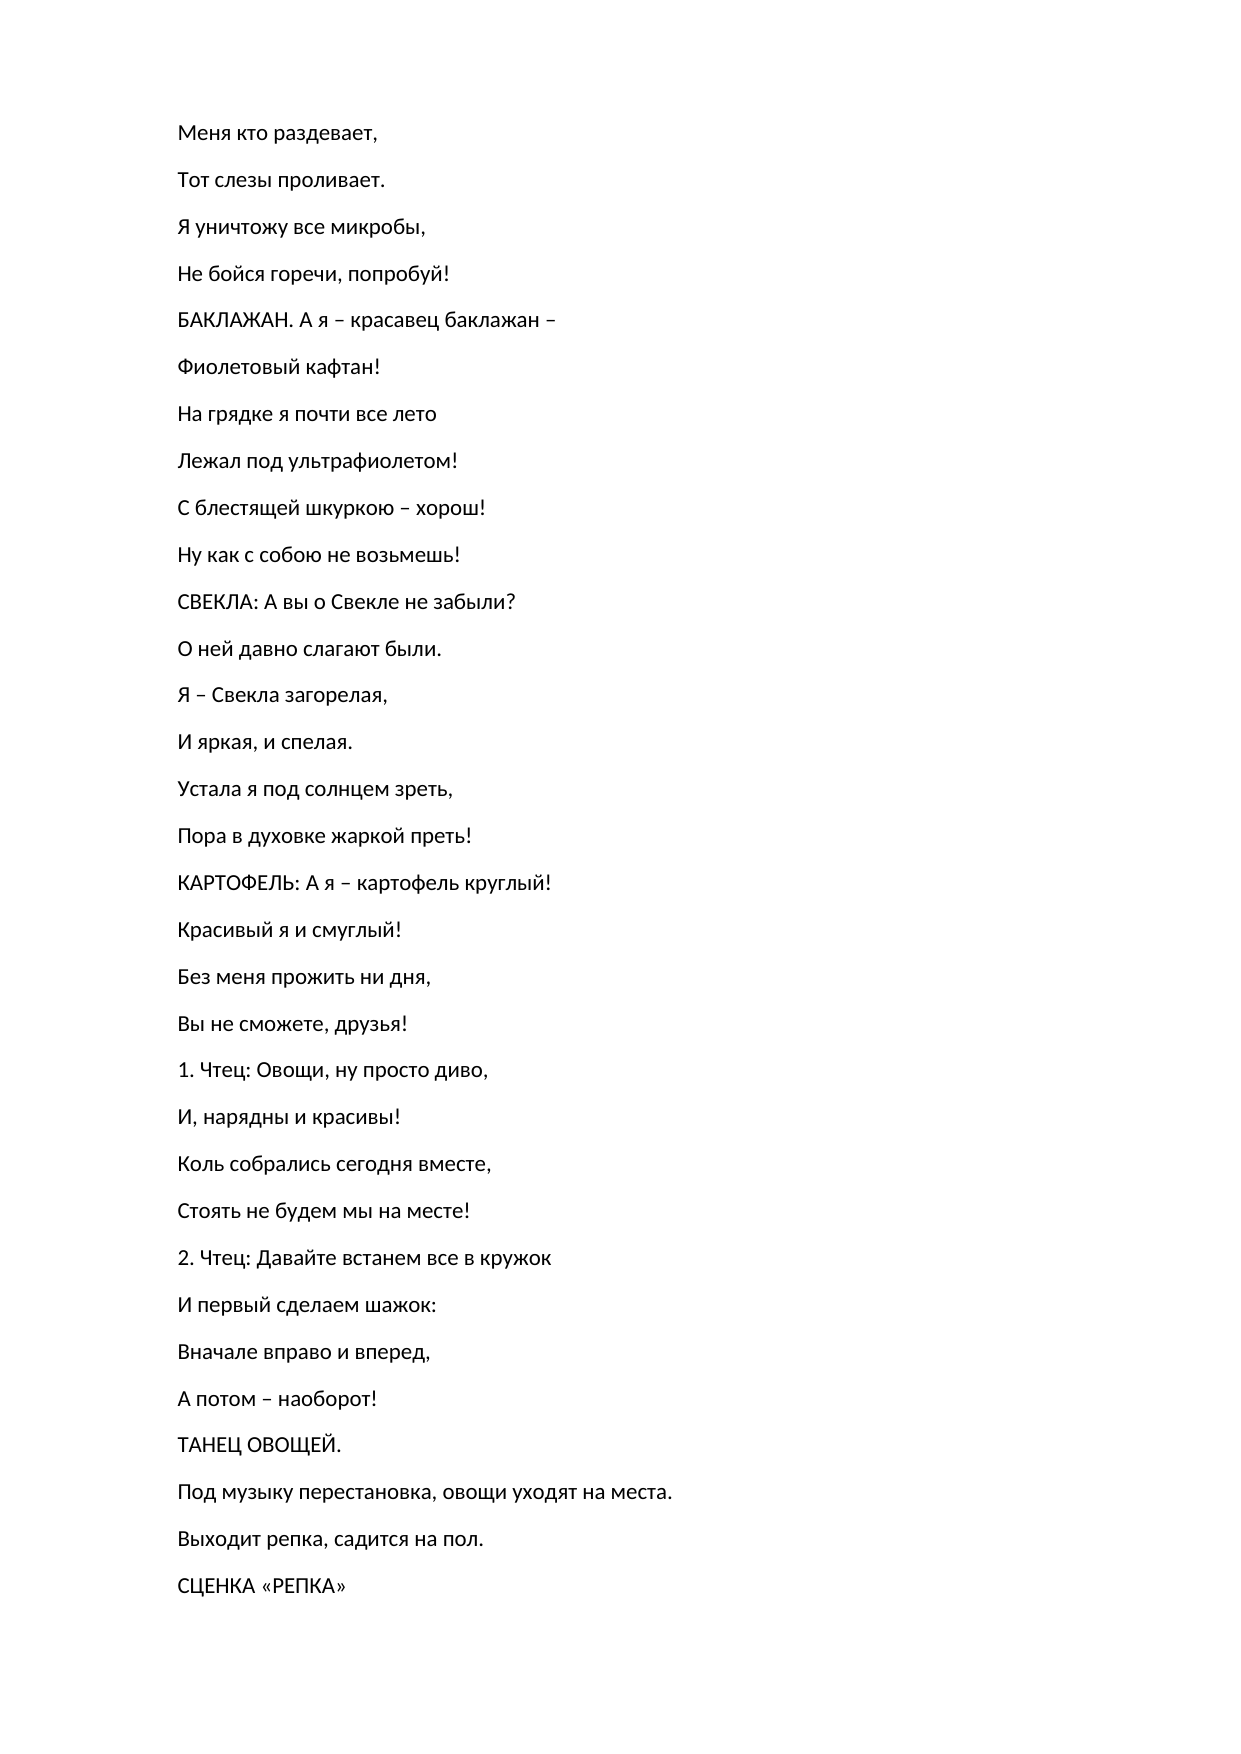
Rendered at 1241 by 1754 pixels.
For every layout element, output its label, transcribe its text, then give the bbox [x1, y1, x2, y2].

text СЦЕНКА «РЕПКА» [177, 1571, 1152, 1599]
text Вначале вправо и вперед, [177, 1337, 1152, 1365]
text Я – Свекла загорелая, [177, 681, 1152, 709]
text С блестящей шкуркою – хорош! [177, 493, 1152, 521]
text Коль собрались сегодня вместе, [177, 1149, 1152, 1177]
text Фиолетовый кафтан! [177, 352, 1152, 381]
text СВЕКЛА: А вы о Свекле не забыли? [177, 587, 1152, 615]
text Под музыку перестановка, овощи уходят на места. [177, 1477, 1152, 1506]
text На грядке я почти все лето [177, 399, 1152, 427]
text Пора в духовке жаркой преть! [177, 821, 1152, 849]
text А потом – наоборот! [177, 1384, 1152, 1412]
text ТАНЕЦ ОВОЩЕЙ. [177, 1431, 1152, 1459]
text Красивый я и смуглый! [177, 915, 1152, 943]
text И яркая, и спелая. [177, 727, 1152, 756]
text Вы не сможете, друзья! [177, 1009, 1152, 1037]
text Тот слезы проливает. [177, 165, 1152, 193]
text Я уничтожу все микробы, [177, 212, 1152, 240]
text И, нарядны и красивы! [177, 1102, 1152, 1131]
text Выходит репка, садится на пол. [177, 1524, 1152, 1552]
text Стоять не будем мы на месте! [177, 1196, 1152, 1224]
text КАРТОФЕЛЬ: А я – картофель круглый! [177, 868, 1152, 896]
text Не бойся горечи, попробуй! [177, 259, 1152, 287]
text 1. Чтец: Овощи, ну просто диво, [177, 1056, 1152, 1084]
text Меня кто раздевает, [177, 118, 1152, 146]
text Без меня прожить ни дня, [177, 962, 1152, 990]
text Ну как с собою не возьмешь! [177, 540, 1152, 568]
text И первый сделаем шажок: [177, 1290, 1152, 1318]
text БАКЛАЖАН. А я – красавец баклажан – [177, 306, 1152, 334]
text О ней давно слагают были. [177, 634, 1152, 662]
text Лежал под ультрафиолетом! [177, 446, 1152, 474]
text 2. Чтец: Давайте встанем все в кружок [177, 1243, 1152, 1271]
text Устала я под солнцем зреть, [177, 774, 1152, 802]
